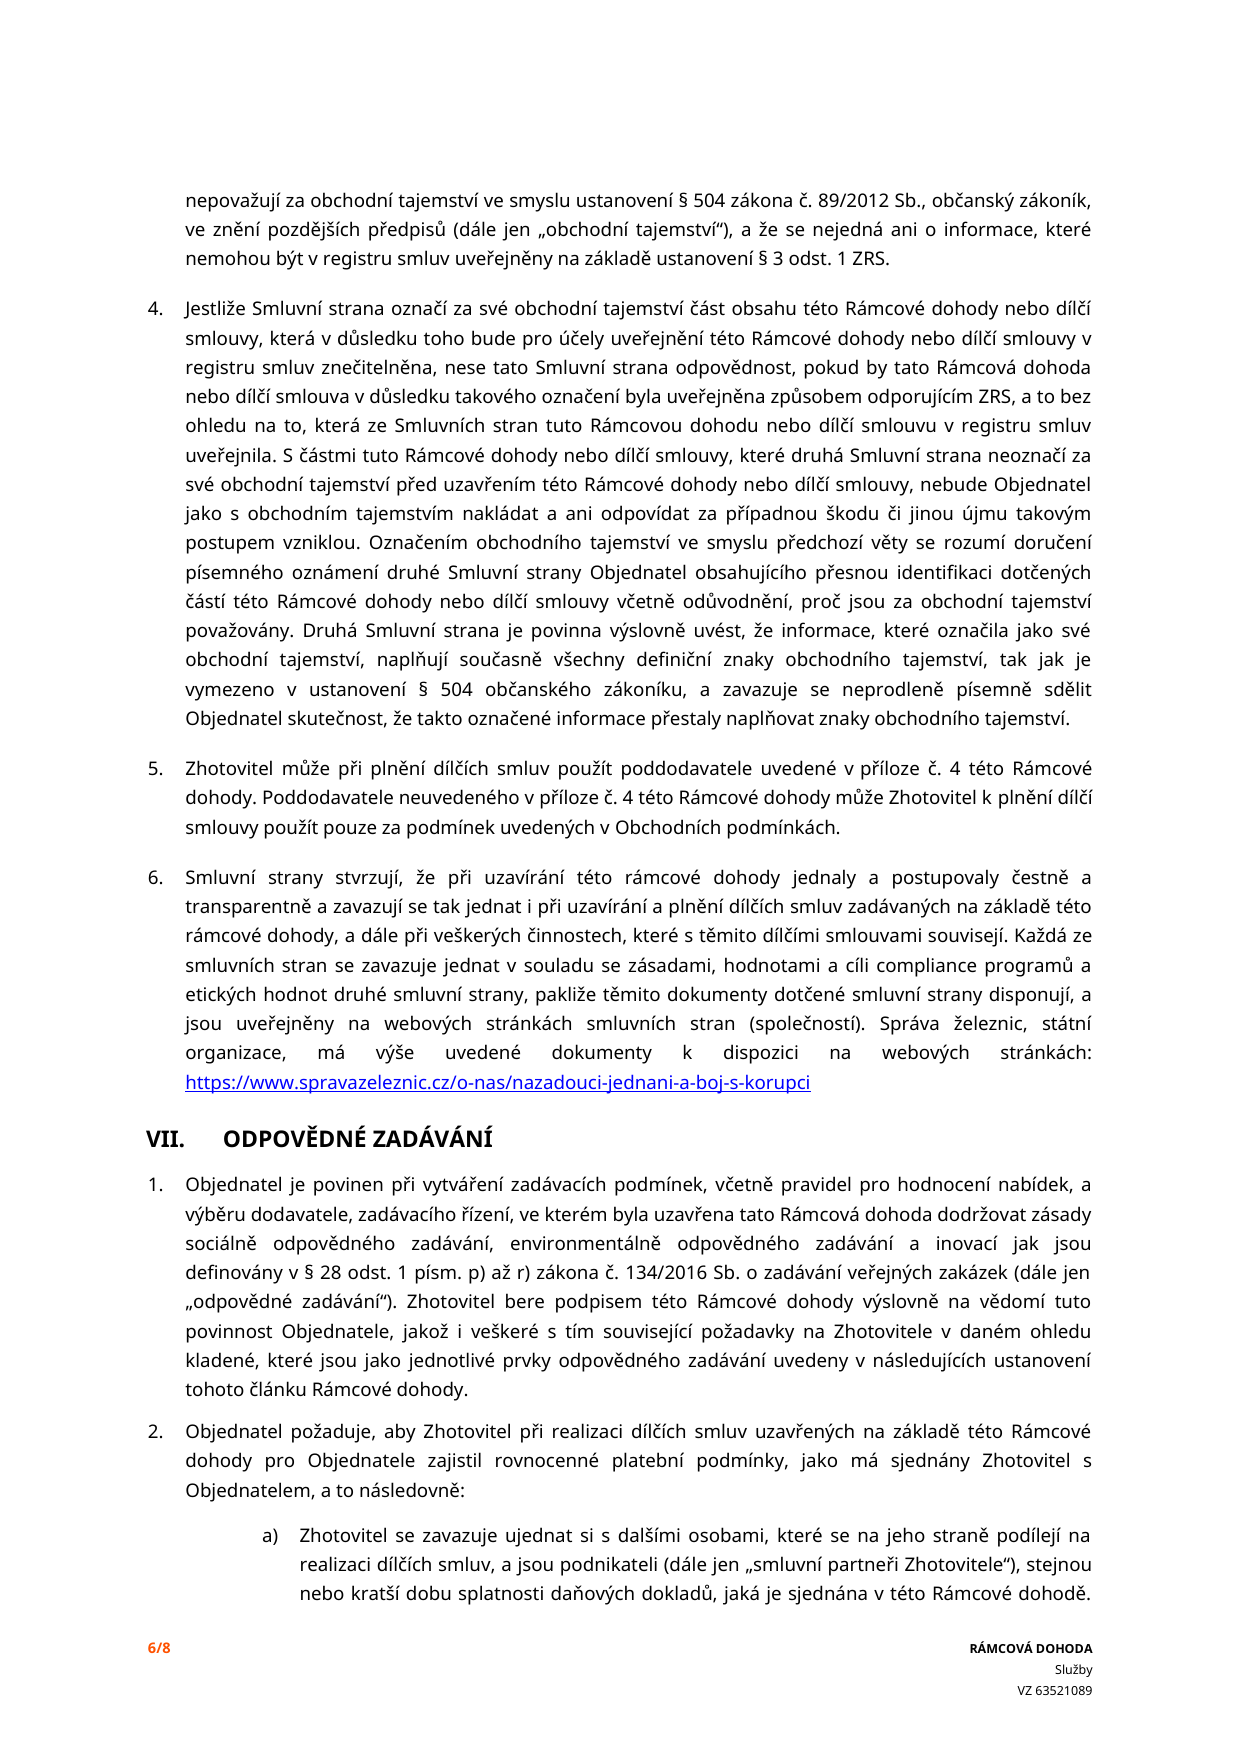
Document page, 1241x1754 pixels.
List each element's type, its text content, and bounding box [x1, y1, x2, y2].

list Zhotovitel může při plnění dílčích smluv použít poddodavatele uvedené v příloze č. 4 této Rámcové dohody. Poddodavatele neuvedeného v příloze č. 4 této Rámcové dohody může Zhotovitel k plnění dílčí smlouvy použít pouze za podmínek uvedených v Obchodních podmínkách. [148, 755, 1093, 839]
list Jestliže Smluvní strana označí za své obchodní tajemství část obsahu této Rámcové dohody nebo dílčí smlouvy, která v důsledku toho bude pro účely uveřejnění této Rámcové dohody nebo dílčí smlouvy v registru smluv znečitelněna, nese tato Smluvní strana odpovědnost, pokud by tato Rámcová dohoda nebo dílčí smlouva v důsledku takového označení byla uveřejněna způsobem odporujícím ZRS, a to bez ohledu na to, která ze Smluvních stran tuto Rámcovou dohodu nebo dílčí smlouvu v registru smluv uveřejnila. S částmi tuto Rámcové dohody nebo dílčí smlouvy, které druhá Smluvní strana neoznačí za své obchodní tajemství před uzavřením této Rámcové dohody nebo dílčí smlouvy, nebude Objednatel jako s obchodním tajemstvím nakládat a ani odpovídat za případnou škodu či jinou újmu takovým postupem vzniklou. Označením obchodního tajemství ve smyslu předchozí věty se rozumí doručení písemného oznámení druhé Smluvní strany Objednatel obsahujícího přesnou identifikaci dotčených částí této Rámcové dohody nebo dílčí smlouvy včetně odůvodnění, proč jsou za obchodní tajemství považovány. Druhá Smluvní strana je povinna výslovně uvést, že informace, které označila jako své obchodní tajemství, naplňují současně všechny definiční znaky obchodního tajemství, tak jak je vymezeno v ustanovení § 504 občanského zákoníku, a zavazuje se neprodleně písemně sdělit Objednatel skutečnost, že takto označené informace přestaly naplňovat znaky obchodního tajemství. [148, 296, 1093, 731]
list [148, 187, 1093, 271]
list ODPOVĚDNÉ ZADÁVÁNÍ [185, 1123, 1093, 1154]
list Smluvní strany stvrzují, že při uzavírání této rámcové dohody jednaly a postupovaly čestně a transparentně a zavazují se tak jednat i při uzavírání a plnění dílčích smluv zadávaných na základě této rámcové dohody, a dále při veškerých činnostech, které s těmito dílčími smlouvami souvisejí. Každá ze smluvních stran se zavazuje jednat v souladu se zásadami, hodnotami a cíli compliance programů a etických hodnot druhé smluvní strany, pakliže těmito dokumenty dotčené smluvní strany disponují, a jsou uveřejněny na webových stránkách smluvních stran (společností). Správa železnic, státní organizace, má výše uvedené dokumenty k dispozici na webových stránkách: https://www.spravazeleznic.cz/o-nas/nazadouci-jednani-a-boj-s-korupci [148, 864, 1093, 1094]
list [262, 1519, 1093, 1606]
list Objednatel je povinen při vytváření zadávacích podmínek, včetně pravidel pro hodnocení nabídek, a výběru dodavatele, zadávacího řízení, ve kterém byla uzavřena tato Rámcová dohoda dodržovat zásady sociálně odpovědného zadávání, environmentálně odpovědného zadávání a inovací jak jsou definovány v § 28 odst. 1 písm. p) až r) zákona č. 134/2016 Sb. o zadávání veřejných zakázek (dále jen „odpovědné zadávání“). Zhotovitel bere podpisem této Rámcové dohody výslovně na vědomí tuto povinnost Objednatele, jakož i veškeré s tím související požadavky na Zhotovitele v daném ohledu kladené, které jsou jako jednotlivé prvky odpovědného zadávání uvedeny v následujících ustanovení tohoto článku Rámcové dohody. [148, 1172, 1093, 1402]
list Objednatel požaduje, aby Zhotovitel při realizaci dílčích smluv uzavřených na základě této Rámcové dohody pro Objednatele zajistil rovnocenné platební podmínky, jako má sjednány Zhotovitel s Objednatelem, a to následovně: [148, 1418, 1093, 1502]
